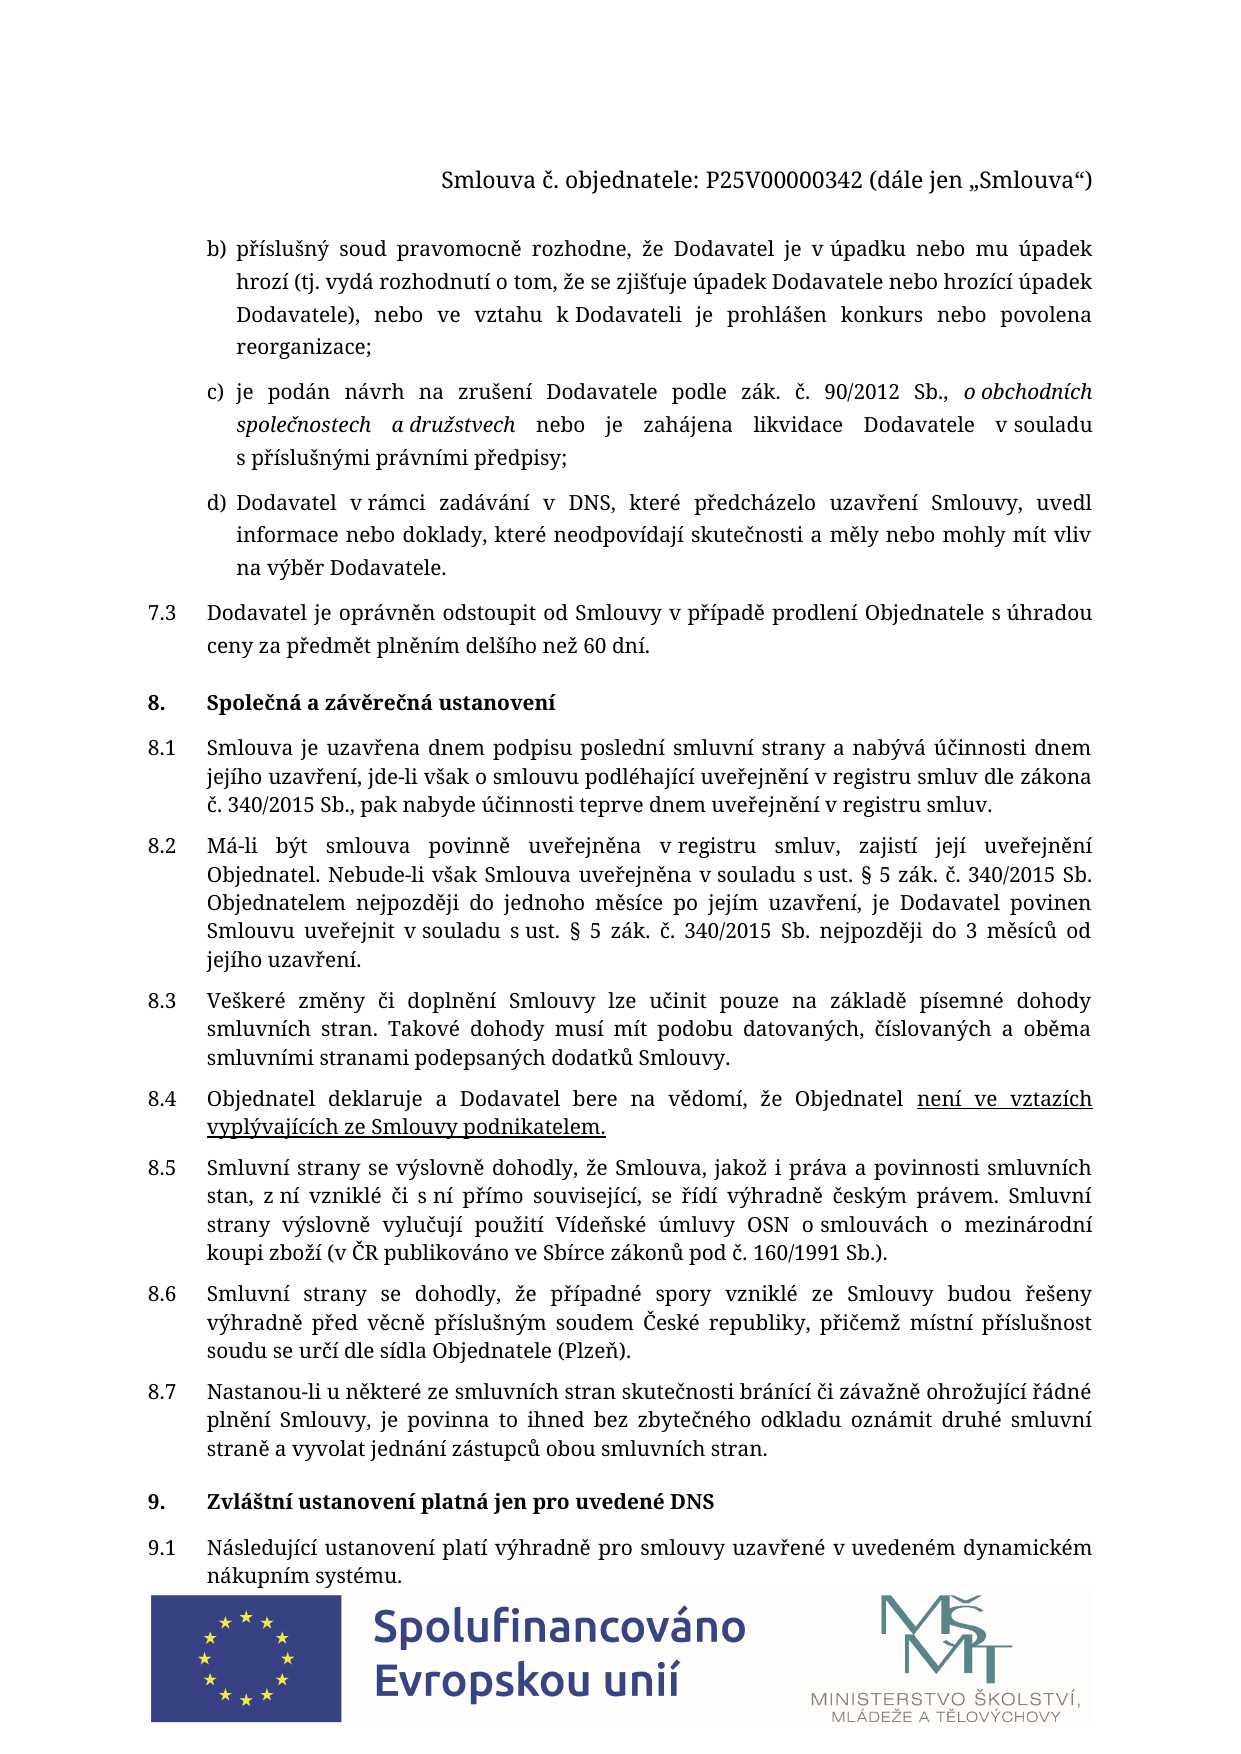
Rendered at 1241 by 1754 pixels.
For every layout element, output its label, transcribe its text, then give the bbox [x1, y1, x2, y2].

list Smluvní strany se výslovně dohodly, že Smlouva, jakož i práva a povinnosti smluvních stan, z ní vzniklé či s ní přímo související, se řídí výhradně českým právem. Smluvní strany výslovně vylučují použití Vídeňské úmluvy OSN o smlouvách o mezinárodní koupi zboží (v ČR publikováno ve Sbírce zákonů pod č. 160/1991 Sb.). [148, 1153, 1093, 1267]
list Objednatel deklaruje a Dodavatel bere na vědomí, že Objednatel není ve vztazích vyplývajících ze Smlouvy podnikatelem. [148, 1084, 1093, 1141]
picture [147, 1591, 1093, 1726]
list Má-li být smlouva povinně uveřejněna v registru smluv, zajistí její uveřejnění Objednatel. Nebude-li však Smlouva uveřejněna v souladu s ust. § 5 zák. č. 340/2015 Sb. Objednatelem nejpozději do jednoho měsíce po jejím uzavření, je Dodavatel povinen Smlouvu uveřejnit v souladu s ust. § 5 zák. č. 340/2015 Sb. nejpozději do 3 měsíců od jejího uzavření. [148, 831, 1093, 973]
list Smlouva je uzavřena dnem podpisu poslední smluvní strany a nabývá účinnosti dnem jejího uzavření, jde-li však o smlouvu podléhající uveřejnění v registru smluv dle zákona č. 340/2015 Sb., pak nabyde účinnosti teprve dnem uveřejnění v registru smluv. [148, 733, 1093, 819]
list Dodavatel v rámci zadávání v DNS, které předcházelo uzavření Smlouvy, uvedl informace nebo doklady, které neodpovídají skutečnosti a měly nebo mohly mít vliv na výběr Dodavatele. [207, 488, 1093, 581]
list Společná a závěrečná ustanovení [148, 688, 1093, 717]
list Dodavatel je oprávněn odstoupit od Smlouvy v případě prodlení Objednatele s úhradou ceny za předmět plněním delšího než 60 dní. [148, 598, 1093, 659]
list Veškeré změny či doplnění Smlouvy lze učinit pouze na základě písemné dohody smluvních stran. Takové dohody musí mít podobu datovaných, číslovaných a oběma smluvními stranami podepsaných dodatků Smlouvy. [148, 986, 1093, 1071]
list Následující ustanovení platí výhradně pro smlouvy uzavřené v uvedeném dynamickém nákupním systému. [148, 1533, 1093, 1589]
list příslušný soud pravomocně rozhodne, že Dodavatel je v úpadku nebo mu úpadek hrozí (tj. vydá rozhodnutí o tom, že se zjišťuje úpadek Dodavatele nebo hrozící úpadek Dodavatele), nebo ve vztahu k Dodavateli je prohlášen konkurs nebo povolena reorganizace; [207, 234, 1093, 361]
list Zvláštní ustanovení platná jen pro uvedené DNS [148, 1487, 1093, 1516]
list Nastanou-li u některé ze smluvních stran skutečnosti bránící či závažně ohrožující řádné plnění Smlouvy, je povinna to ihned bez zbytečného odkladu oznámit druhé smluvní straně a vyvolat jednání zástupců obou smluvních stran. [148, 1377, 1093, 1462]
list Smluvní strany se dohodly, že případné spory vzniklé ze Smlouvy budou řešeny výhradně před věcně příslušným soudem České republiky, přičemž místní příslušnost soudu se určí dle sídla Objednatele (Plzeň). [148, 1279, 1093, 1365]
list je podán návrh na zrušení Dodavatele podle zák. č. 90/2012 Sb., o obchodních společnostech a družstvech nebo je zahájena likvidace Dodavatele v souladu s příslušnými právními předpisy; [207, 377, 1093, 471]
